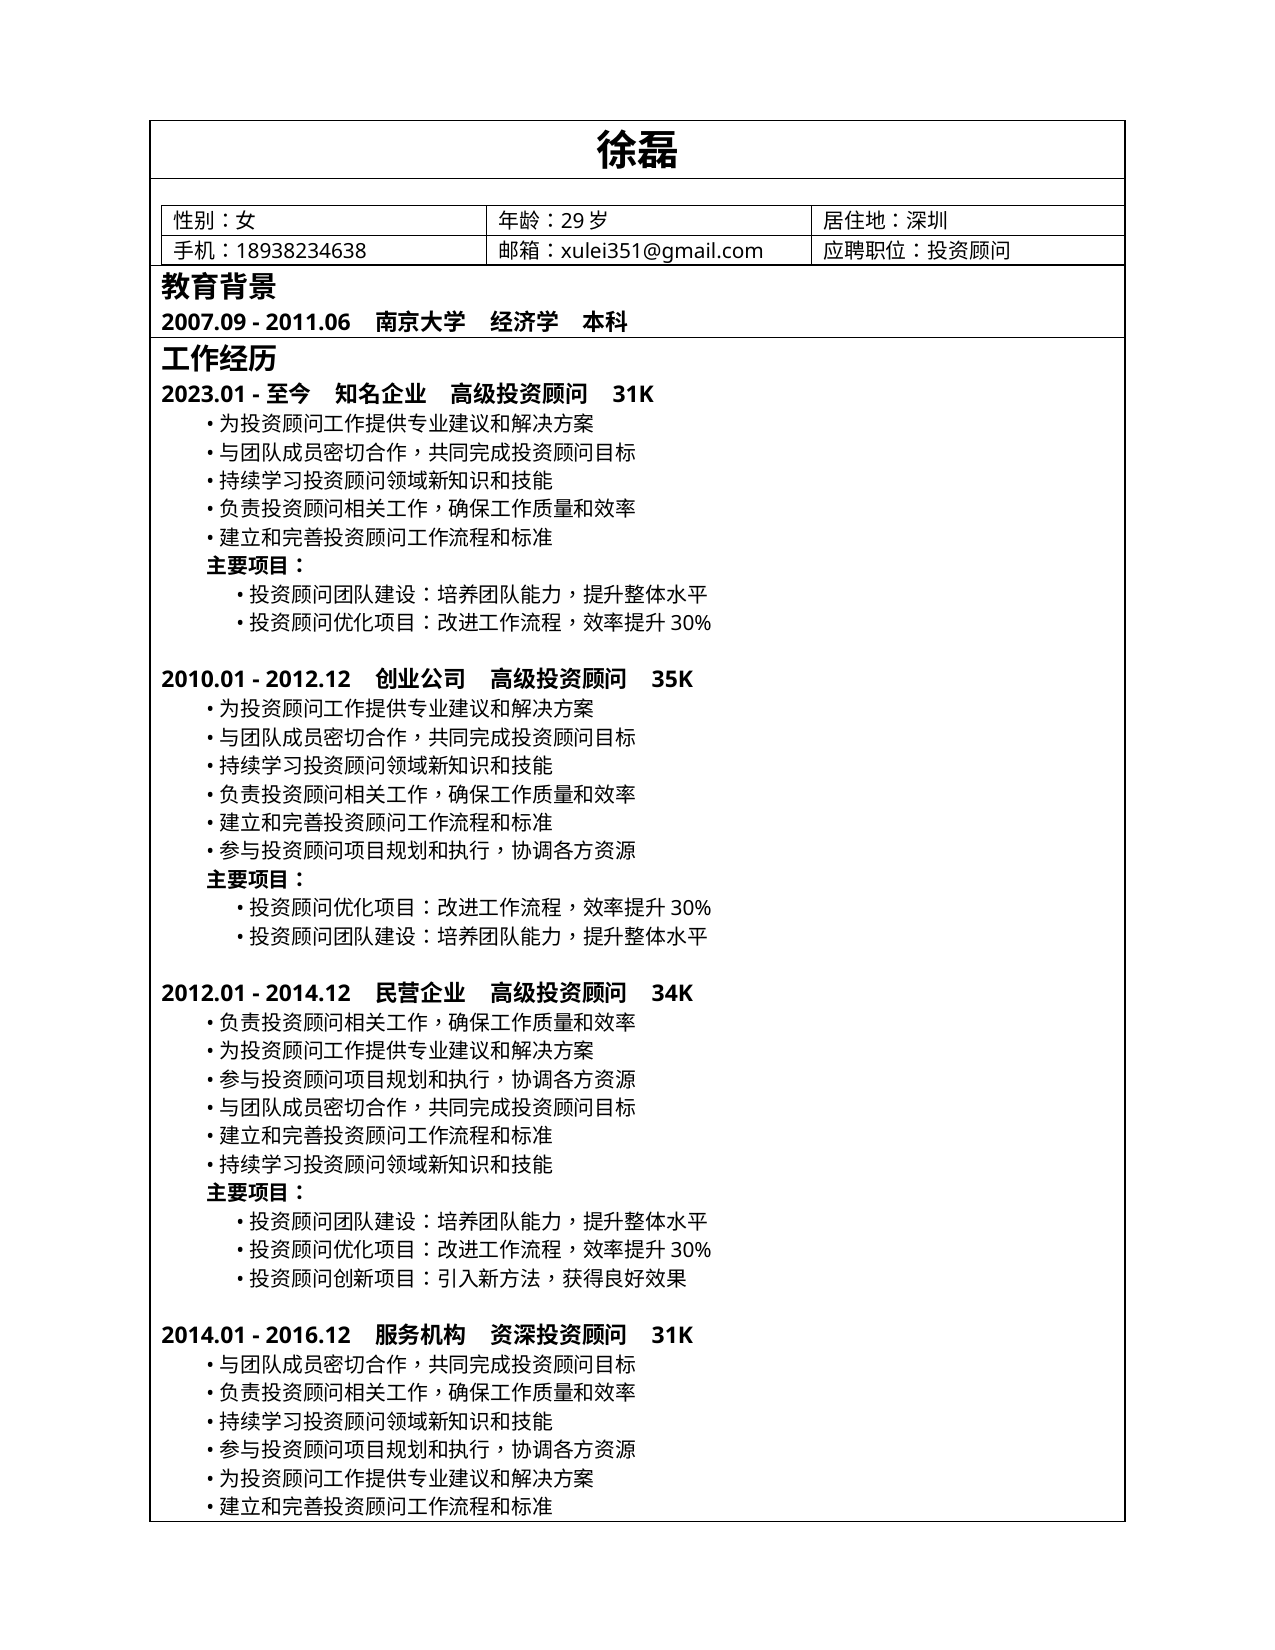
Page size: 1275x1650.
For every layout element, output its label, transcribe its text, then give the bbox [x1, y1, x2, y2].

table_cell [151, 179, 1124, 265]
table_header 徐磊 [151, 121, 1124, 178]
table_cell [151, 338, 1124, 1521]
table_cell 教育背景 2007.09 - 2011.06 南京大学 经济学 本科 [151, 266, 1124, 337]
